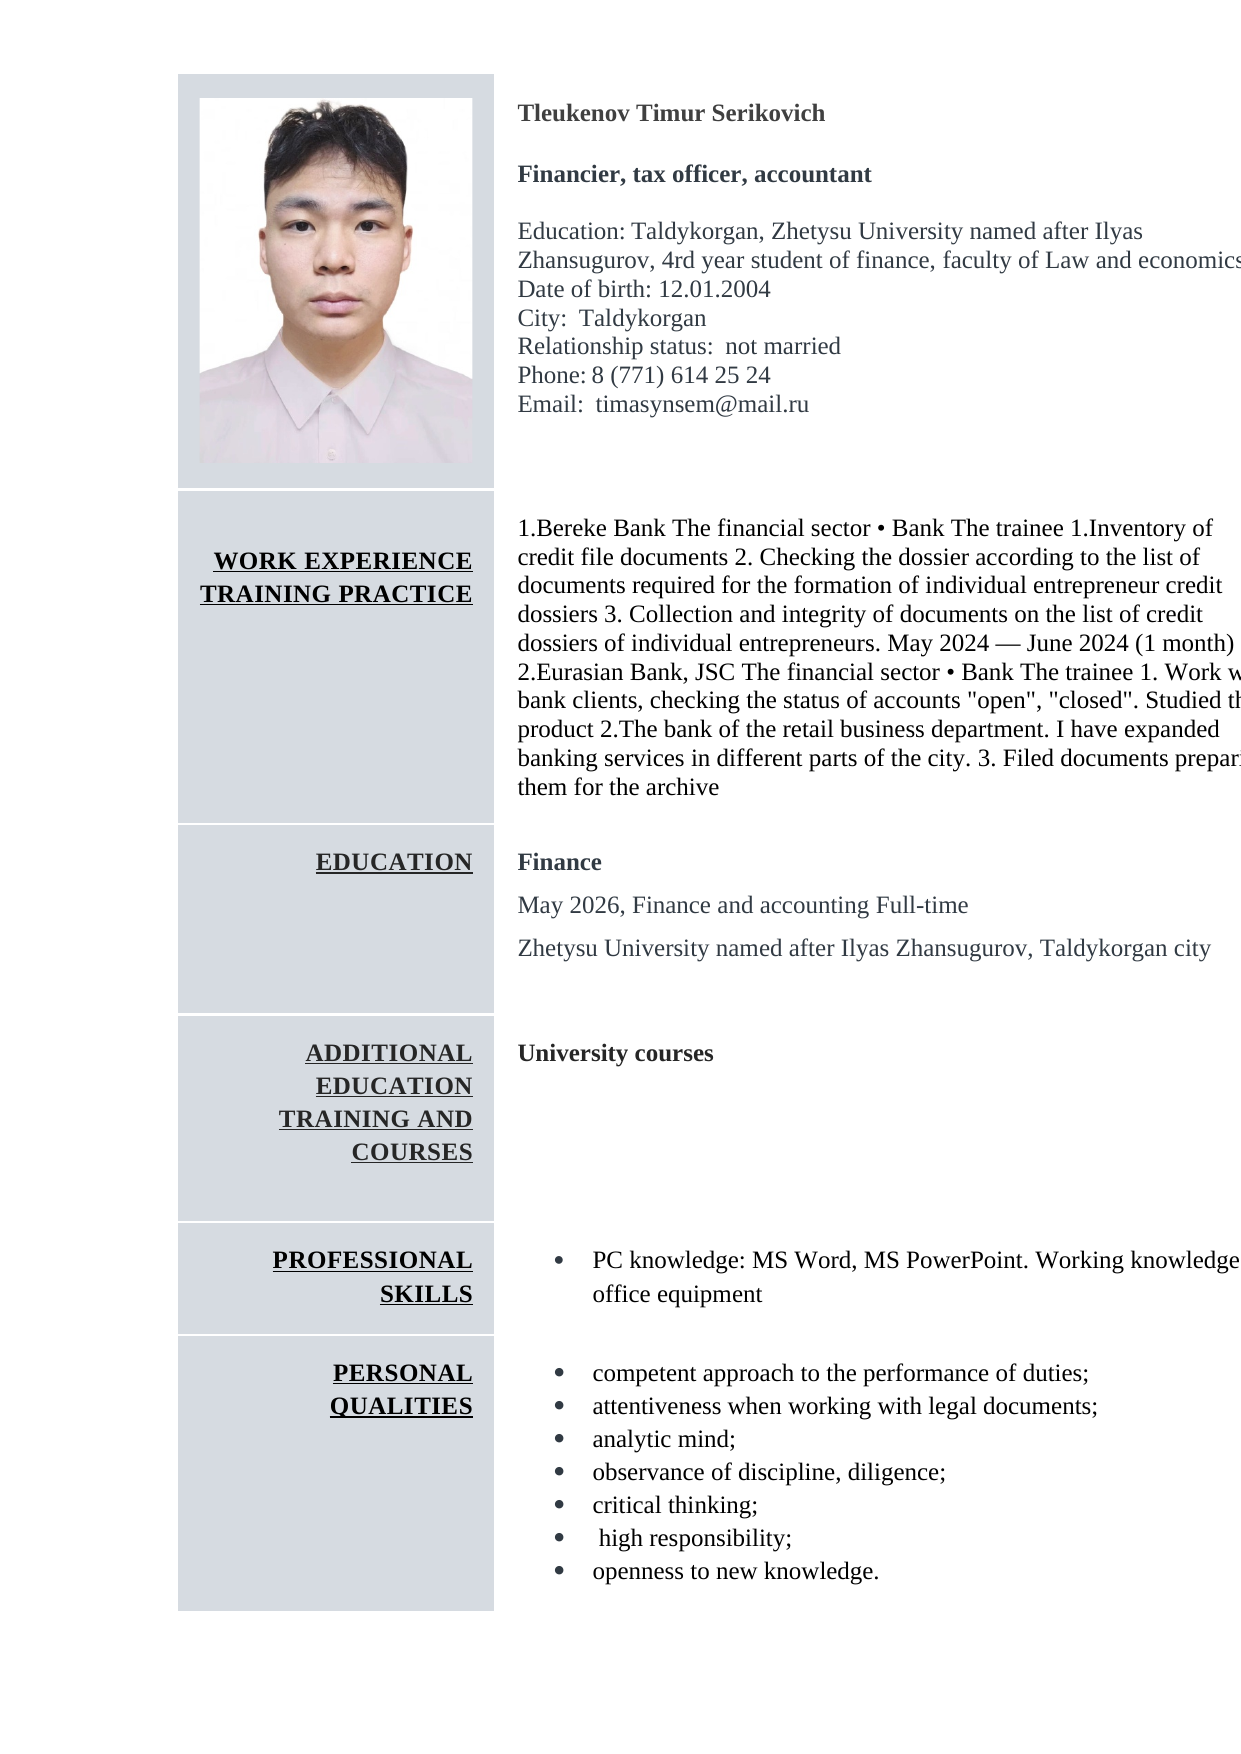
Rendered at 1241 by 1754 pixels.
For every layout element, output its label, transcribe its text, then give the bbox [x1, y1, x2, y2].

table_cell PROFESSIONAL SKILLS [178, 1223, 494, 1334]
table_header [178, 74, 494, 488]
table_cell 1.Bereke Bank The financial sector • Bank The trainee 1.Inventory of credit file documents 2. Checking the dossier according to the list of documents required for the formation of individual entrepreneur credit dossiers 3. Collection and integrity of documents on the list of credit dossiers of individual entrepreneurs. May 2024 — June 2024 (1 month) 2.Eurasian Bank, JSC The financial sector • Bank The trainee 1. Work with bank clients, checking the status of accounts "open", "closed". Studied the product 2.The bank of the retail business department. I have expanded banking services in different parts of the city. 3. Filed documents preparing them for the archive [496, 491, 1239, 823]
table_cell EDUCATION [178, 825, 494, 1013]
table_cell PERSONAL QUALITIES [178, 1336, 494, 1611]
table_cell Finance May 2026, Finance and accounting Full-time Zhetysu University named after Ilyas Zhansugurov, Taldykorgan city [496, 825, 1239, 1013]
table_cell University courses [496, 1016, 1239, 1221]
table_cell competent approach to the performance of duties; attentiveness when working with legal documents; analytic mind; observance of discipline, diligence; critical thinking; high responsibility; openness to new knowledge. [496, 1336, 1239, 1611]
table_header Tleukenov Timur Serikovich Financier, tax officer, accountant Education: Taldykorgan, Zhetysu University named after Ilyas Zhansugurov, 4rd year student of finance, faculty of Law and economics. Date of birth: 12.01.2004 City: Taldykorgan Relationship status: not married Phone: 8 (771) 614 25 24 Email: timasynsem@mail.ru [496, 76, 1239, 488]
table_cell WORK EXPERIENCE TRAINING PRACTICE [178, 491, 494, 823]
picture [199, 98, 473, 463]
table_cell PC knowledge: MS Word, MS PowerPoint. Working knowledge of office equipment [496, 1223, 1239, 1334]
table_cell ADDITIONAL EDUCATION TRAINING AND COURSES [178, 1016, 494, 1221]
